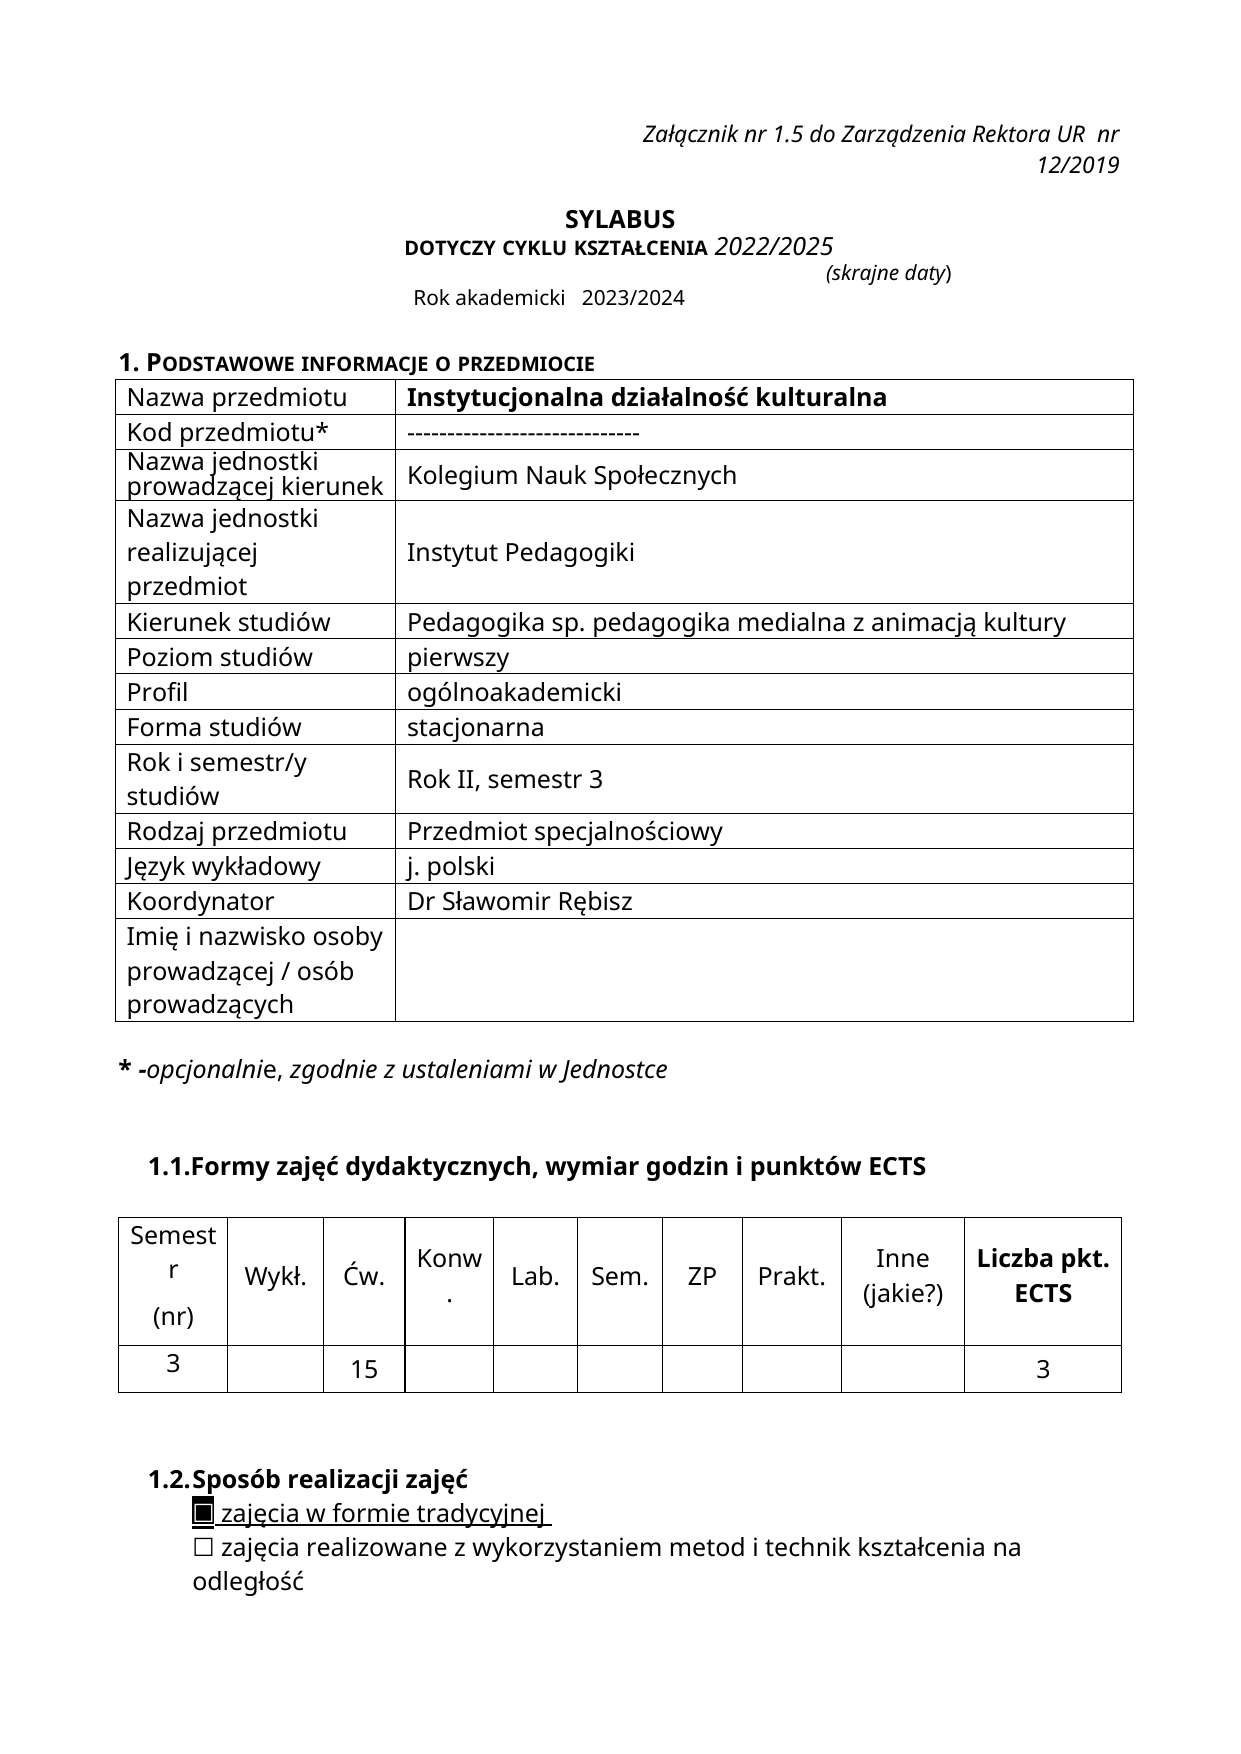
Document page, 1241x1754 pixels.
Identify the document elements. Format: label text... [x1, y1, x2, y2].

table_cell Imię i nazwisko osoby prowadzącej / osób prowadzących [116, 919, 395, 1021]
table_header Prakt. [743, 1218, 841, 1345]
table_cell [743, 1346, 841, 1392]
table_cell Rodzaj przedmiotu [116, 814, 395, 848]
text 1. Podstawowe informacje o przedmiocie [118, 344, 1122, 379]
table_header Sem. [578, 1218, 662, 1345]
text Załącznik nr 1.5 do Zarządzenia Rektora UR nr 12/2019 [118, 118, 1122, 181]
table_cell stacjonarna [396, 710, 1133, 743]
table_cell [494, 1346, 577, 1392]
table_cell Nazwa jednostki realizującej przedmiot [116, 501, 395, 603]
text 1.2. Sposób realizacji zajęć [148, 1461, 1122, 1496]
table_cell Dr Sławomir Rębisz [396, 884, 1133, 918]
table_header Instytucjonalna działalność kulturalna [396, 380, 1133, 414]
table_cell ----------------------------- [396, 415, 1133, 449]
table_header ZP [663, 1218, 742, 1345]
table_header Nazwa przedmiotu [116, 380, 395, 414]
table_header Wykł. [228, 1218, 323, 1345]
table_cell [406, 1346, 493, 1392]
table_cell [663, 1346, 742, 1392]
table_cell Poziom studiów [116, 639, 395, 673]
table_cell Przedmiot specjalnościowy [396, 814, 1133, 848]
table_header Liczba pkt. ECTS [965, 1218, 1121, 1345]
table_cell [578, 1346, 662, 1392]
table_cell Pedagogika sp. pedagogika medialna z animacją kultury [396, 604, 1133, 638]
table_cell Kierunek studiów [116, 604, 395, 638]
table_cell Instytut Pedagogiki [396, 501, 1133, 603]
table_cell Forma studiów [116, 710, 395, 743]
table_cell Język wykładowy [116, 849, 395, 883]
table_cell [842, 1346, 964, 1392]
table_cell [228, 1346, 323, 1392]
text * -opcjonalnie, zgodnie z ustaleniami w Jednostce [118, 1051, 1122, 1086]
table_header Konw. [406, 1218, 493, 1345]
table_cell Kolegium Nauk Społecznych [396, 450, 1133, 500]
table_cell j. polski [396, 849, 1133, 883]
table_cell ogólnoakademicki [396, 674, 1133, 708]
table_header Semestr (nr) [119, 1218, 227, 1345]
table_cell 15 [324, 1346, 404, 1392]
table_cell Koordynator [116, 884, 395, 918]
table_cell Rok II, semestr 3 [396, 745, 1133, 813]
text dotyczy cyklu kształcenia 2022/2025 [118, 236, 1122, 261]
table_cell Rok i semestr/y studiów [116, 745, 395, 813]
table_cell pierwszy [396, 639, 1133, 673]
table_cell Profil [116, 674, 395, 708]
table_header Lab. [494, 1218, 577, 1345]
table_cell 3 [119, 1346, 227, 1392]
text 1.1.Formy zajęć dydaktycznych, wymiar godzin i punktów ECTS [148, 1149, 1122, 1183]
text (skrajne daty) [118, 261, 1122, 286]
table_header Inne (jakie?) [842, 1218, 964, 1345]
table_cell [396, 919, 1133, 1021]
table_cell 3 [965, 1346, 1121, 1392]
table_cell Kod przedmiotu* [116, 415, 395, 449]
table_cell Nazwa jednostki prowadzącej kierunek [116, 450, 395, 500]
text SYLABUS [118, 201, 1122, 236]
text ☐ zajęcia realizowane z wykorzystaniem metod i technik kształcenia na odległość [192, 1529, 1122, 1598]
text ☐ zajęcia w formie tradycyjnej [214, 1496, 1122, 1529]
text Rok akademicki 2023/2024 [118, 286, 1122, 311]
table_header Ćw. [324, 1218, 404, 1345]
